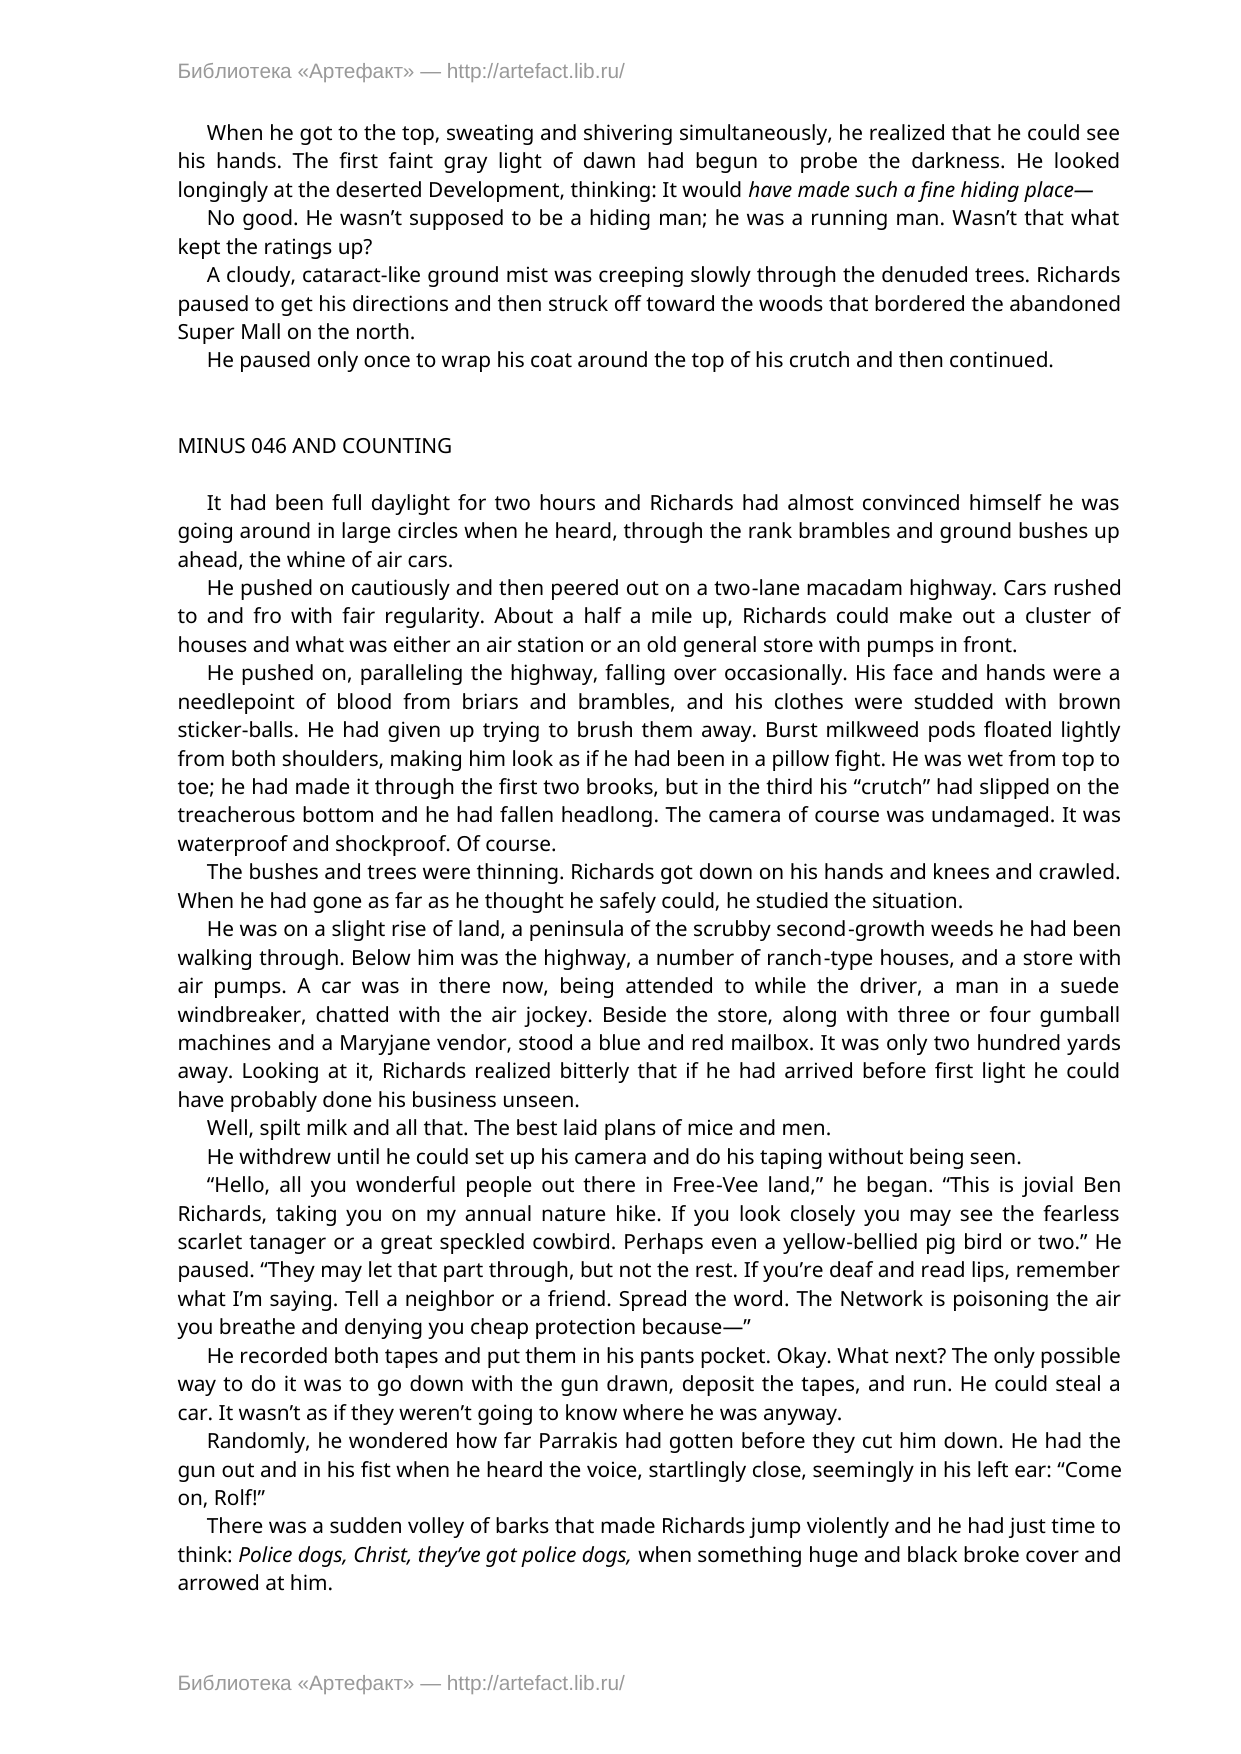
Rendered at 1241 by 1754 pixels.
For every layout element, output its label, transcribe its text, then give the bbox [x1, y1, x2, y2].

text He withdrew until he could set up his camera and do his taping without being seen. [177, 1142, 1122, 1170]
text When he got to the top, sweating and shivering simultaneously, he realized that he could see his hands. The first faint gray light of dawn had begun to probe the darkness. He looked longingly at the deserted Development, thinking: It would have made such a fine hiding place— [177, 118, 1122, 203]
text No good. He wasn’t supposed to be a hiding man; he was a running man. Wasn’t that what kept the ratings up? [177, 203, 1122, 260]
text Well, spilt milk and all that. The best laid plans of mice and men. [177, 1113, 1122, 1142]
text He pushed on, paralleling the highway, falling over occasionally. His face and hands were a needlepoint of blood from briars and brambles, and his clothes were studded with brown sticker-balls. He had given up trying to brush them away. Burst milkweed pods floated lightly from both shoulders, making him look as if he had been in a pillow fight. He was wet from top to toe; he had made it through the first two brooks, but in the third his “crutch” had slipped on the treacherous bottom and he had fallen headlong. The camera of course was undamaged. It was waterproof and shockproof. Of course. [177, 658, 1122, 857]
subtitle MINUS 046 AND COUNTING [177, 431, 1122, 459]
text He paused only once to wrap his coat around the top of his crutch and then continued. [177, 346, 1122, 374]
text Randomly, he wondered how far Parrakis had gotten before they cut him down. He had the gun out and in his fist when he heard the voice, startlingly close, seemingly in his left ear: “Come on, Rolf!” [177, 1426, 1122, 1512]
text It had been full daylight for two hours and Richards had almost convinced himself he was going around in large circles when he heard, through the rank brambles and ground bushes up ahead, the whine of air cars. [177, 488, 1122, 573]
text He recorded both tapes and put them in his pants pocket. Okay. What next? The only possible way to do it was to go down with the gun drawn, deposit the tapes, and run. He could steal a car. It wasn’t as if they weren’t going to know where he was anyway. [177, 1341, 1122, 1426]
text He was on a slight rise of land, a peninsula of the scrubby second-growth weeds he had been walking through. Below him was the highway, a number of ranch-type houses, and a store with air pumps. A car was in there now, being attended to while the driver, a man in a suede windbreaker, chatted with the air jockey. Beside the store, along with three or four gumball machines and a Maryjane vendor, stood a blue and red mailbox. It was only two hundred yards away. Looking at it, Richards realized bitterly that if he had arrived before first light he could have probably done his business unseen. [177, 914, 1122, 1113]
text There was a sudden volley of barks that made Richards jump violently and he had just time to think: Police dogs, Christ, they’ve got police dogs, when something huge and black broke cover and arrowed at him. [177, 1512, 1122, 1597]
text The bushes and trees were thinning. Richards got down on his hands and knees and crawled. When he had gone as far as he thought he safely could, he studied the situation. [177, 857, 1122, 914]
text He pushed on cautiously and then peered out on a two-lane macadam highway. Cars rushed to and fro with fair regularity. About a half a mile up, Richards could make out a cluster of houses and what was either an air station or an old general store with pumps in front. [177, 573, 1122, 658]
text A cloudy, cataract-like ground mist was creeping slowly through the denuded trees. Richards paused to get his directions and then struck off toward the woods that bordered the abandoned Super Mall on the north. [177, 260, 1122, 346]
text “Hello, all you wonderful people out there in Free-Vee land,” he began. “This is jovial Ben Richards, taking you on my annual nature hike. If you look closely you may see the fearless scarlet tanager or a great speckled cowbird. Perhaps even a yellow-bellied pig bird or two.” He paused. “They may let that part through, but not the rest. If you’re deaf and read lips, remember what I’m saying. Tell a neighbor or a friend. Spread the word. The Network is poisoning the air you breathe and denying you cheap protection because—” [177, 1170, 1122, 1341]
